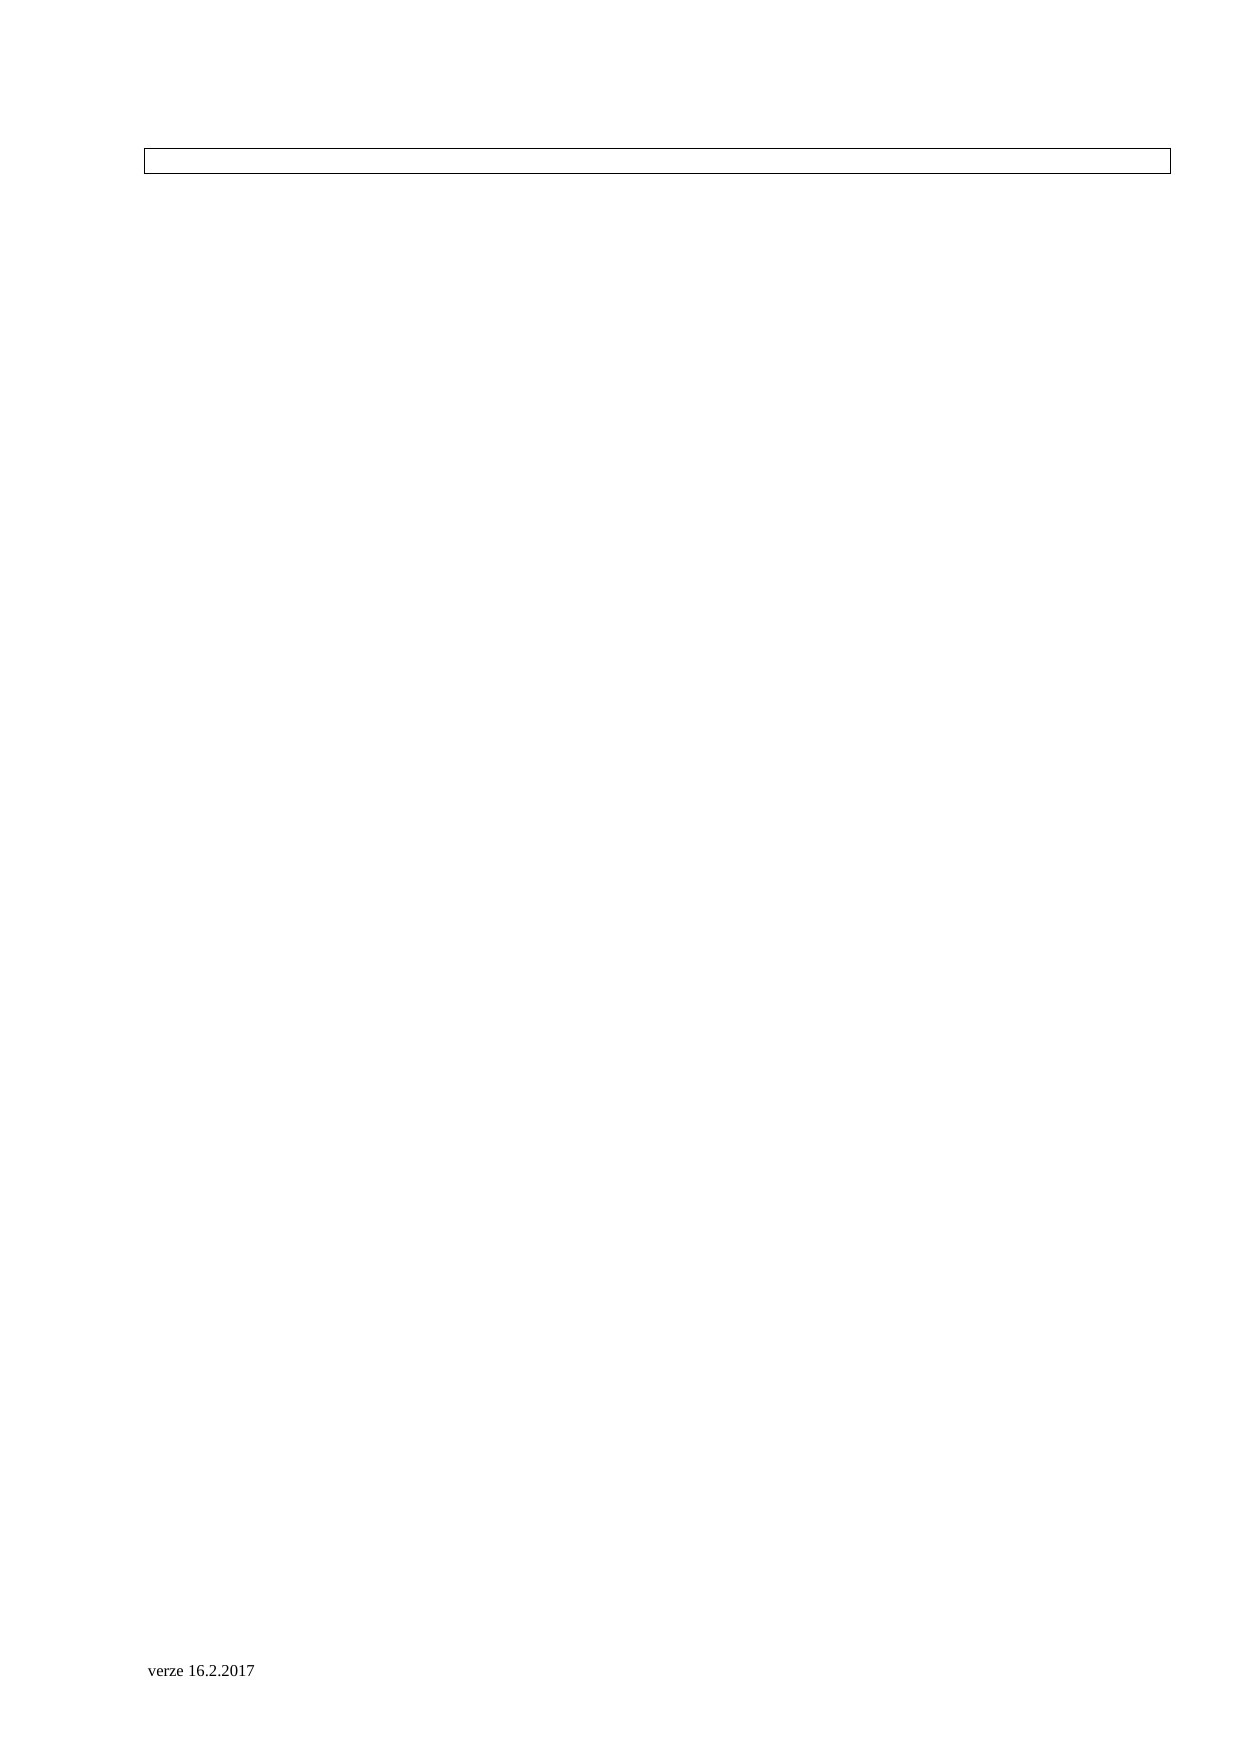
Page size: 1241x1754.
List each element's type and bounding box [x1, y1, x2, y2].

table_cell [145, 149, 1170, 173]
